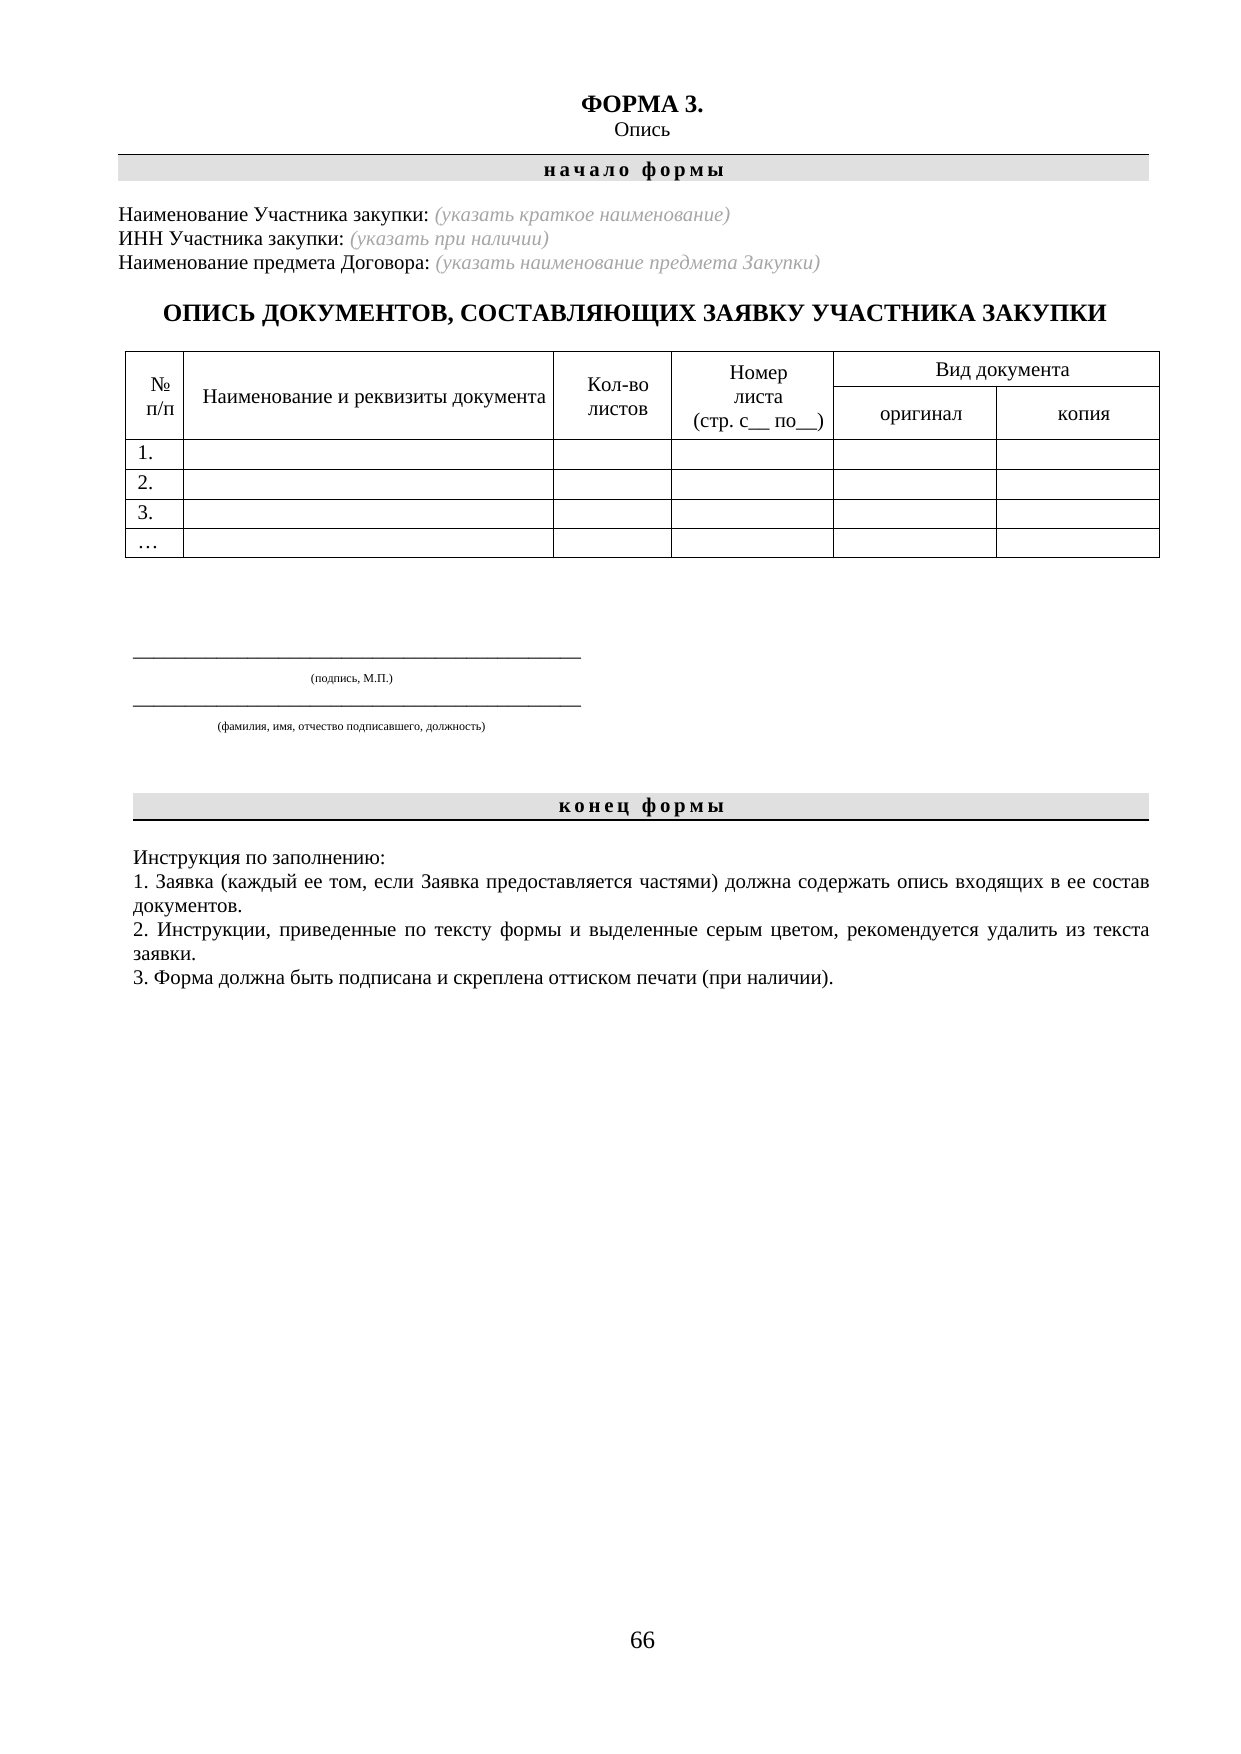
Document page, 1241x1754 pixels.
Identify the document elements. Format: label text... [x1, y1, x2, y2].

table_cell … [126, 529, 183, 557]
text Инструкция по заполнению: [133, 845, 1152, 869]
table_header Кол-во листов [554, 352, 671, 439]
table_cell копия [997, 387, 1159, 439]
table_cell [672, 440, 833, 469]
text 1. Заявка (каждый ее том, если Заявка предоставляется частями) должна содержать опись входящих в ее состав документов. [133, 869, 1152, 917]
text конец формы [133, 793, 1149, 819]
table_cell [997, 500, 1159, 528]
text Опись [133, 117, 1152, 141]
text ФОРМА 3. [133, 89, 1152, 117]
table_cell 2. [126, 470, 183, 498]
table_cell [834, 470, 996, 498]
text Наименование предмета Договора: (указать наименование предмета Закупки) [118, 250, 1152, 274]
table_cell [184, 440, 553, 469]
table_cell [672, 500, 833, 528]
table_cell [554, 440, 671, 469]
table_header Вид документа [834, 352, 1159, 386]
table_cell 3. [126, 500, 183, 528]
text 3. Форма должна быть подписана и скреплена оттиском печати (при наличии). [133, 965, 1152, 989]
table_header № п/п [126, 352, 183, 439]
text (подпись, М.П.) [133, 661, 1152, 685]
text 2. Инструкции, приведенные по тексту формы и выделенные серым цветом, рекомендуется удалить из текста заявки. [133, 917, 1152, 965]
text ОПИСЬ ДОКУМЕНТОВ, СОСТАВЛЯЮЩИХ ЗАЯВКУ УЧАСТНИКА ЗАКУПКИ [118, 298, 1152, 327]
text (фамилия, имя, отчество подписавшего, должность) [133, 709, 1152, 733]
text Наименование Участника закупки: (указать краткое наименование) [118, 202, 1152, 226]
table_cell [834, 500, 996, 528]
table_cell [834, 529, 996, 557]
table_cell [997, 529, 1159, 557]
table_cell [184, 470, 553, 498]
table_cell [184, 529, 553, 557]
table_cell оригинал [834, 387, 996, 439]
table_cell [834, 440, 996, 469]
table_cell [997, 440, 1159, 469]
text начало формы [118, 155, 1149, 181]
table_header Номер листа (стр. с__ по__) [672, 352, 833, 439]
table_cell 1. [126, 440, 183, 469]
table_cell [554, 470, 671, 498]
table_cell [672, 529, 833, 557]
table_cell [554, 500, 671, 528]
table_cell [672, 470, 833, 498]
text ИНН Участника закупки: (указать при наличии) [118, 226, 1152, 250]
table_cell [554, 529, 671, 557]
table_header Наименование и реквизиты документа [184, 352, 553, 439]
text ___________________________________________ [133, 637, 1152, 661]
table_cell [184, 500, 553, 528]
table_cell [997, 470, 1159, 498]
text ___________________________________________ [133, 685, 1152, 709]
